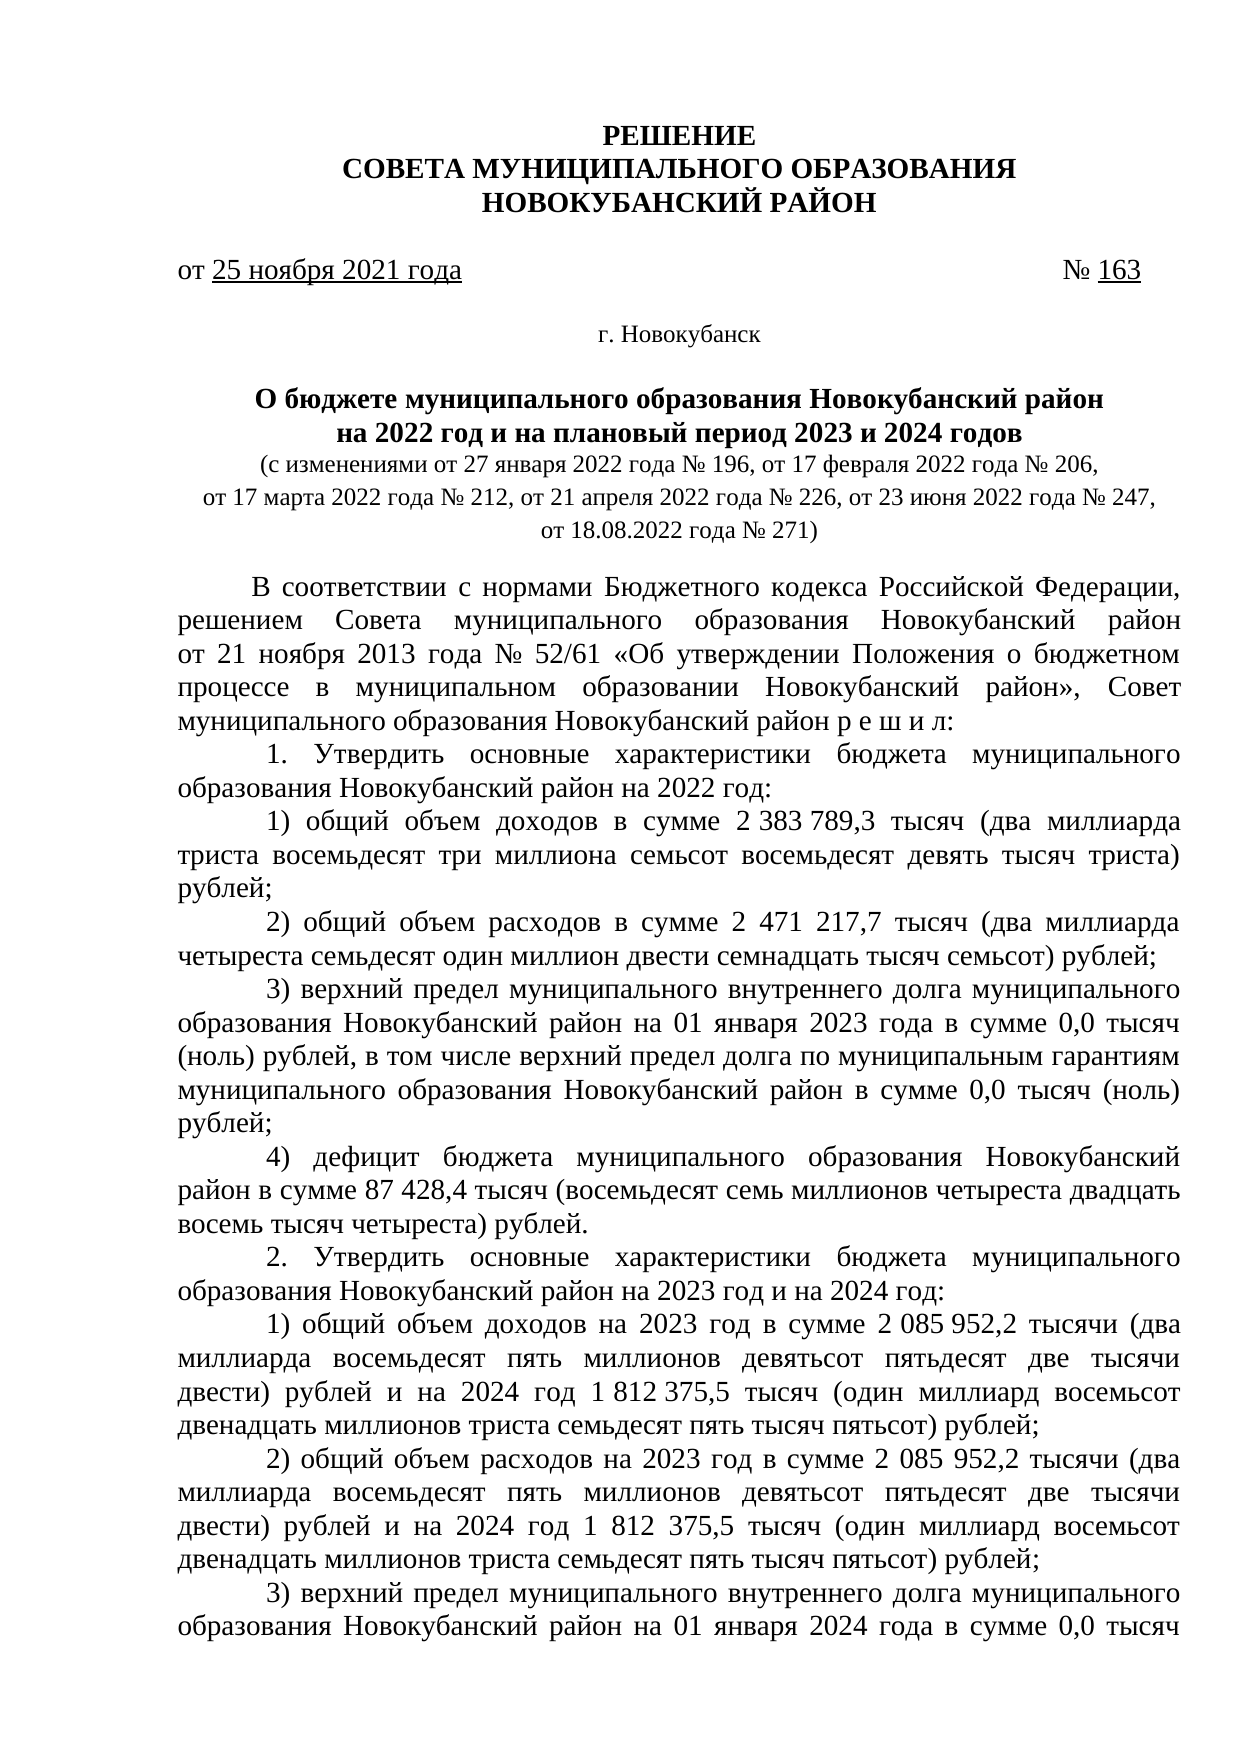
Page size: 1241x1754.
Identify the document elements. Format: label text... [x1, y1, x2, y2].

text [177, 1575, 1181, 1642]
text 4) дефицит бюджета муниципального образования Новокубанский район в сумме 87 428,4 тысяч (восемьдесят семь миллионов четыреста двадцать восемь тысяч четыреста) рублей. [177, 1139, 1181, 1239]
subtitle О бюджете муниципального образования Новокубанский район [177, 382, 1181, 415]
text 1. Утвердить основные характеристики бюджета муниципального образования Новокубанский район на 2022 год: [177, 736, 1181, 803]
text 1) общий объем доходов в сумме 2 383 789,3 тысяч (два миллиарда триста восемьдесят три миллиона семьсот восемьдесят девять тысяч триста) рублей; [177, 803, 1181, 904]
text 2) общий объем расходов в сумме 2 471 217,7 тысяч (два миллиарда четыреста семьдесят один миллион двести семнадцать тысяч семьсот) рублей; [177, 904, 1181, 971]
text РЕШЕНИЕ [177, 118, 1181, 152]
text 2. Утвердить основные характеристики бюджета муниципального образования Новокубанский район на 2023 год и на 2024 год: [177, 1239, 1181, 1307]
subtitle на 2022 год и на плановый период 2023 и 2024 годов [177, 415, 1181, 449]
text 1) общий объем доходов на 2023 год в сумме 2 085 952,2 тысячи (два миллиарда восемьдесят пять миллионов девятьсот пятьдесят две тысячи двести) рублей и на 2024 год 1 812 375,5 тысяч (один миллиард восемьсот двенадцать миллионов триста семьдесят пять тысяч пятьсот) рублей; [177, 1307, 1181, 1441]
text г. Новокубанск [177, 319, 1181, 348]
subtitle В соответствии с нормами Бюджетного кодекса Российской Федерации, решением Совета муниципального образования Новокубанский район от 21 ноября 2013 года № 52/61 «Об утверждении Положения о бюджетном процессе в муниципальном образовании Новокубанский район», Совет муниципального образования Новокубанский район р е ш и л: [177, 569, 1181, 736]
text 3) верхний предел муниципального внутреннего долга муниципального образования Новокубанский район на 01 января 2023 года в сумме 0,0 тысяч (ноль) рублей, в том числе верхний предел долга по муниципальным гарантиям муниципального образования Новокубанский район в сумме 0,0 тысяч (ноль) рублей; [177, 971, 1181, 1139]
text от 25 ноября 2021 года № 163 [177, 252, 1181, 286]
text (с изменениями от 27 января 2022 года № 196, от 17 февраля 2022 года № 206, от 17 марта 2022 года № 212, от 21 апреля 2022 года № 226, от 23 июня 2022 года № 247, от 18.08.2022 года № 271) [177, 449, 1181, 543]
text 2) общий объем расходов на 2023 год в сумме 2 085 952,2 тысячи (два миллиарда восемьдесят пять миллионов девятьсот пятьдесят две тысячи двести) рублей и на 2024 год 1 812 375,5 тысяч (один миллиард восемьсот двенадцать миллионов триста семьдесят пять тысяч пятьсот) рублей; [177, 1441, 1181, 1575]
text СОВЕТА МУНИЦИПАЛЬНОГО ОБРАЗОВАНИЯ [177, 152, 1181, 185]
text НОВОКУБАНСКИЙ РАЙОН [177, 185, 1181, 219]
